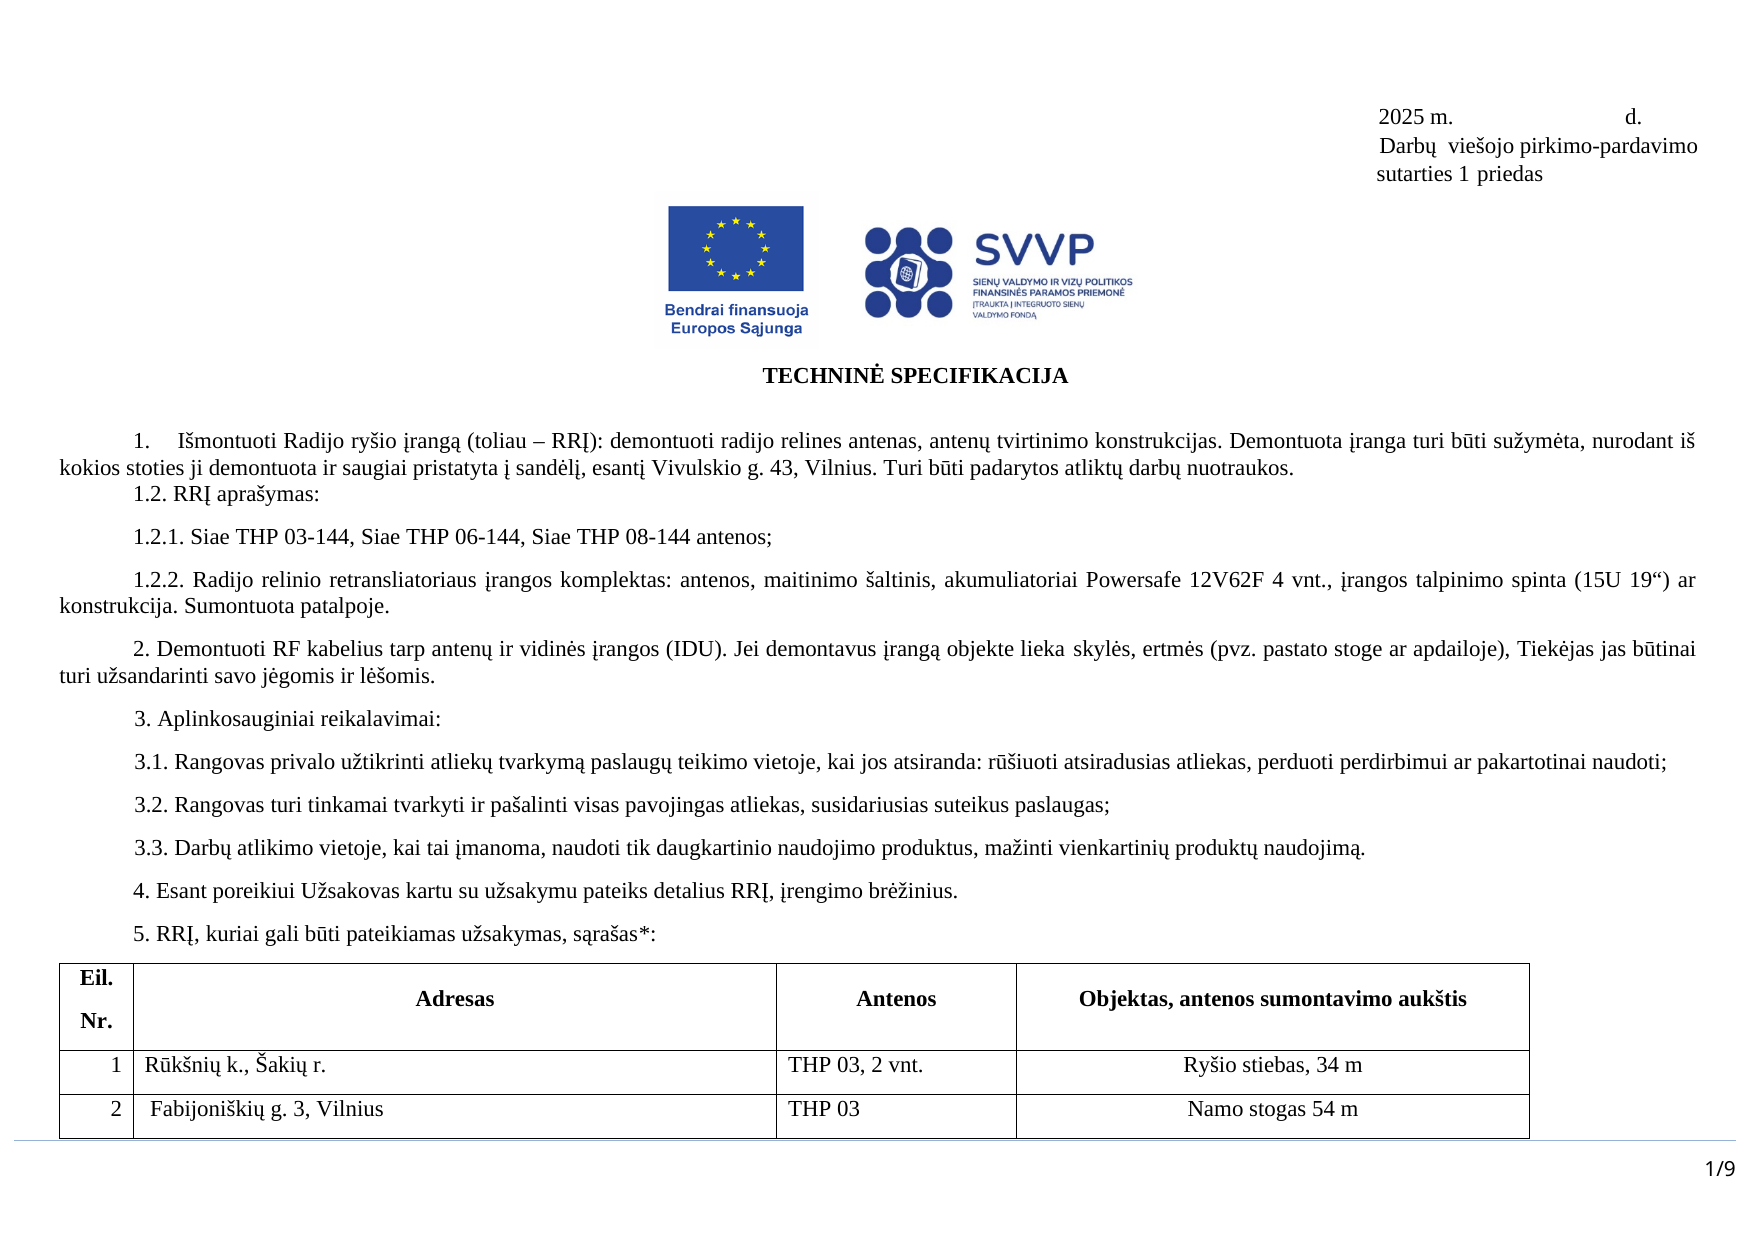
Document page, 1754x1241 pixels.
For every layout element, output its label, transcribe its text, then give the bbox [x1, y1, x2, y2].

table_cell 1 [60, 1051, 133, 1094]
table_cell Ryšio stiebas, 34 m [1017, 1051, 1529, 1094]
text 2025 m. d. [650, 103, 1698, 129]
table_header Objektas, antenos sumontavimo aukštis [1017, 964, 1529, 1050]
text TECHNINĖ SPECIFIKACIJA [59, 362, 1698, 388]
table_cell THP 03 [777, 1095, 1016, 1138]
text sutarties 1 priedas [650, 160, 1698, 186]
text 3.3. Darbų atlikimo vietoje, kai tai įmanoma, naudoti tik daugkartinio naudojimo produktus, mažinti vienkartinių produktų naudojimą. [59, 834, 1698, 860]
text 2. Demontuoti RF kabelius tarp antenų ir vidinės įrangos (IDU). Jei demontavus įrangą objekte lieka skylės, ertmės (pvz. pastato stoge ar apdailoje), Tiekėjas jas būtinai turi užsandarinti savo jėgomis ir lėšomis. [59, 635, 1698, 688]
text 5. RRĮ, kuriai gali būti pateikiamas užsakymas, sąrašas*: [59, 920, 1698, 946]
text 3.2. Rangovas turi tinkamai tvarkyti ir pašalinti visas pavojingas atliekas, susidariusias suteikus paslaugas; [59, 791, 1698, 817]
text 3. Aplinkosauginiai reikalavimai: [59, 705, 1698, 731]
text 4. Esant poreikiui Užsakovas kartu su užsakymu pateiks detalius RRĮ, įrengimo brėžinius. [59, 877, 1698, 903]
table_header Eil. Nr. [60, 964, 133, 1050]
table_cell Fabijoniškių g. 3, Vilnius [134, 1095, 776, 1138]
table_cell THP 03, 2 vnt. [777, 1051, 1016, 1094]
picture [653, 188, 1179, 349]
list Išmontuoti Radijo ryšio įrangą (toliau – RRĮ): demontuoti radijo relines antenas, antenų tvirtinimo konstrukcijas. Demontuota įranga turi būti sužymėta, nurodant iš kokios stoties ji demontuota ir saugiai pristatyta į sandėlį, esantį Vivulskio g. 43, Vilnius. Turi būti padarytos atliktų darbų nuotraukos. [59, 427, 1698, 480]
table_cell Rūkšnių k., Šakių r. [134, 1051, 776, 1094]
table_header Adresas [134, 964, 776, 1050]
text 1.2.2. Radijo relinio retransliatoriaus įrangos komplektas: antenos, maitinimo šaltinis, akumuliatoriai Powersafe 12V62F 4 vnt., įrangos talpinimo spinta (15U 19“) ar konstrukcija. Sumontuota patalpoje. [59, 566, 1698, 619]
table_cell 2 [60, 1095, 133, 1138]
text 3.1. Rangovas privalo užtikrinti atliekų tvarkymą paslaugų teikimo vietoje, kai jos atsiranda: rūšiuoti atsiradusias atliekas, perduoti perdirbimui ar pakartotinai naudoti; [59, 748, 1698, 774]
table_header Antenos [777, 964, 1016, 1050]
text 1.2. RRĮ aprašymas: [59, 480, 1698, 506]
text Darbų viešojo pirkimo-pardavimo [650, 132, 1698, 158]
table_cell Namo stogas 54 m [1017, 1095, 1529, 1138]
text 1.2.1. Siae THP 03-144, Siae THP 06-144, Siae THP 08-144 antenos; [59, 523, 1698, 549]
